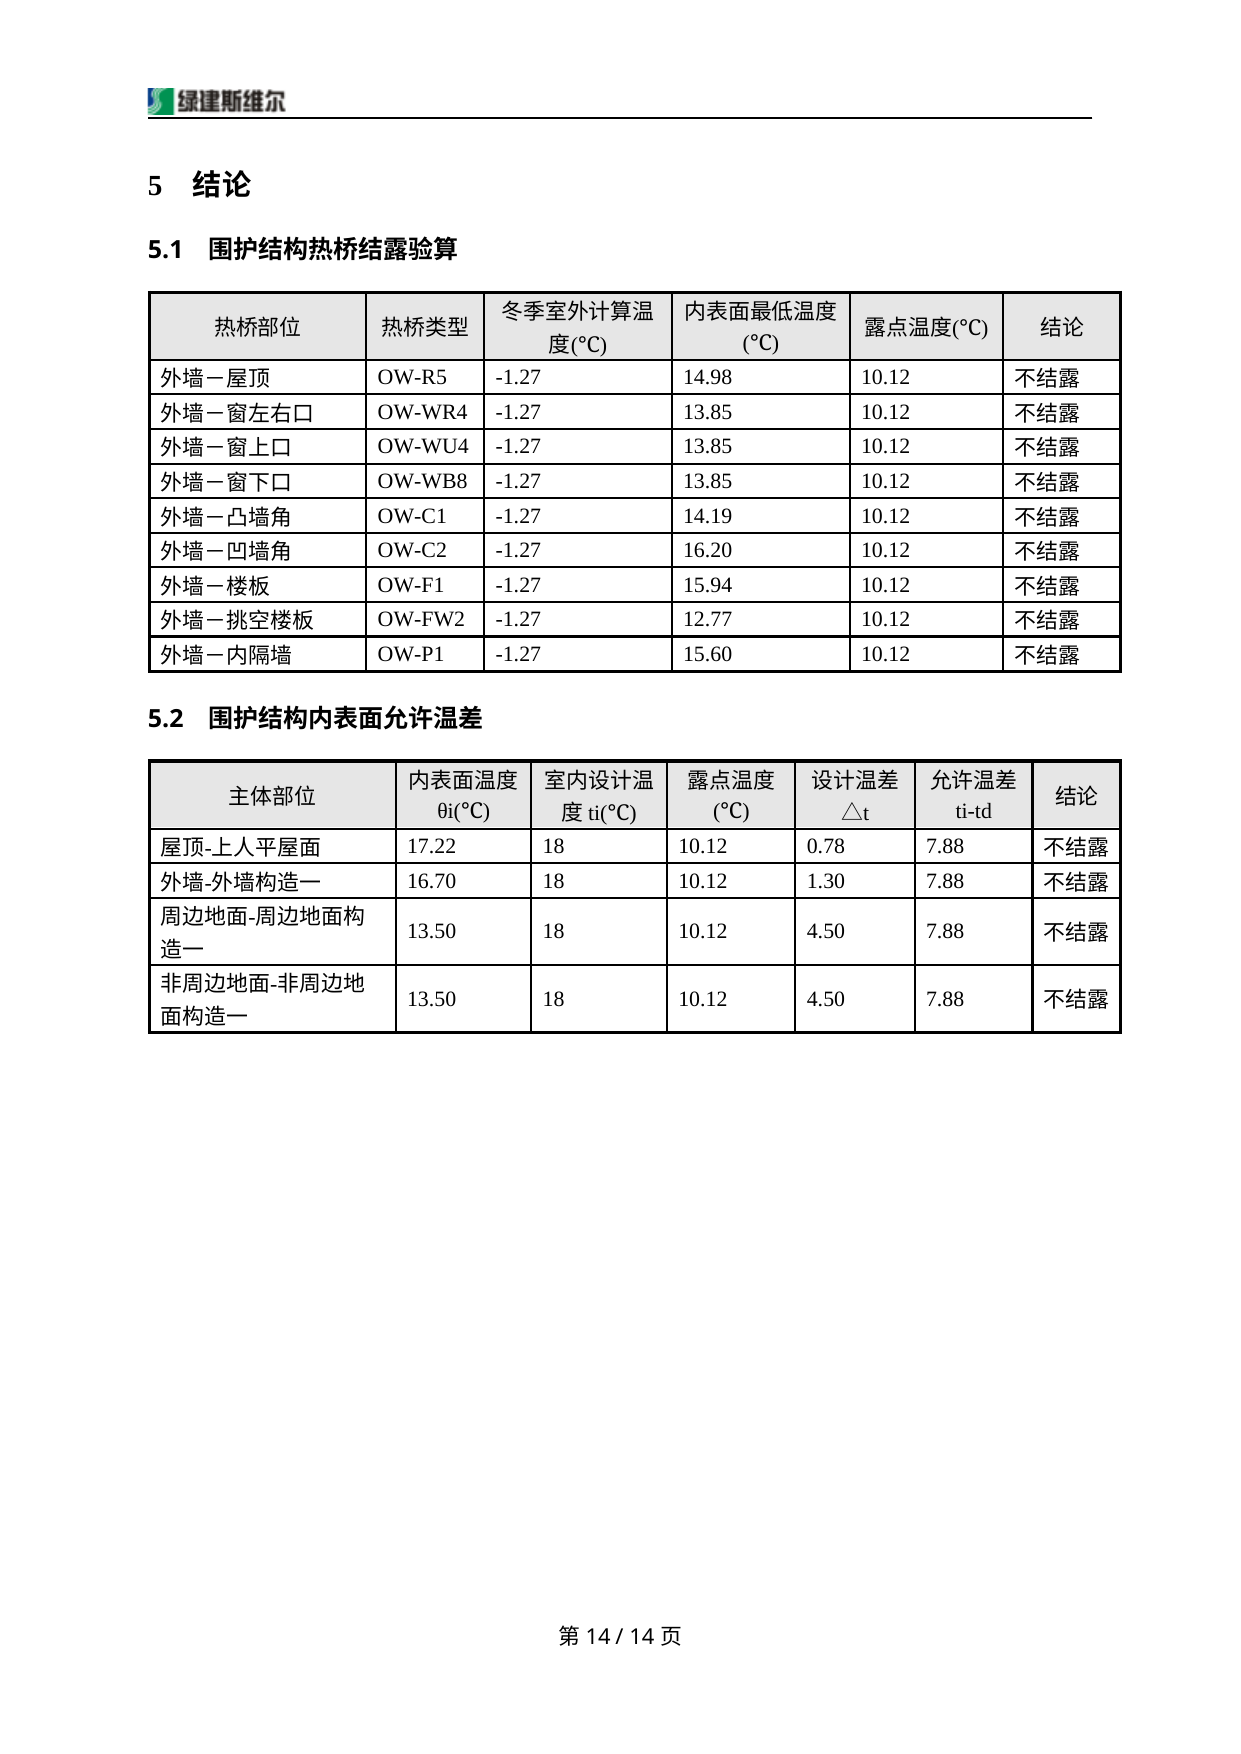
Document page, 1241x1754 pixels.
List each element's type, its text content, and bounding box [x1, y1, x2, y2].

table_cell 15.60 [673, 638, 849, 670]
table_cell 16.70 [397, 864, 530, 897]
table_header 热桥部位 [151, 294, 365, 359]
table_cell OW-R5 [367, 361, 483, 393]
table_cell OW-C2 [367, 534, 483, 566]
table_cell 不结露 [1004, 534, 1119, 566]
table_cell 外墙－楼板 [151, 568, 365, 601]
table_cell -1.27 [485, 638, 671, 670]
table_cell 外墙－内隔墙 [151, 638, 365, 670]
table_cell 10.12 [668, 899, 794, 964]
table_header 设计温差△t [796, 763, 914, 827]
table_cell -1.27 [485, 395, 671, 428]
table_cell 10.12 [851, 361, 1002, 393]
table_header 结论 [1034, 763, 1119, 827]
table_cell 不结露 [1004, 465, 1119, 497]
table_cell 屋顶-上人平屋面 [151, 830, 395, 862]
subtitle 结论 [148, 162, 1092, 204]
table_cell 10.12 [851, 499, 1002, 532]
table_cell 10.12 [851, 603, 1002, 635]
table_cell 14.19 [673, 499, 849, 532]
table_cell 0.78 [796, 830, 914, 862]
table_cell 不结露 [1034, 864, 1119, 897]
table_cell 不结露 [1004, 568, 1119, 601]
table_cell -1.27 [485, 603, 671, 635]
table_cell -1.27 [485, 430, 671, 462]
table_cell 1.30 [796, 864, 914, 897]
table_cell OW-FW2 [367, 603, 483, 635]
table_cell 10.12 [851, 568, 1002, 601]
table_cell 12.77 [673, 603, 849, 635]
table_cell 7.88 [916, 830, 1031, 862]
table_cell 15.94 [673, 568, 849, 601]
subtitle 围护结构热桥结露验算 [148, 229, 1092, 266]
table_cell 外墙-外墙构造一 [151, 864, 395, 897]
table_cell 外墙－窗下口 [151, 465, 365, 497]
table_header 热桥类型 [367, 294, 483, 359]
table_cell 外墙－窗左右口 [151, 395, 365, 428]
table_cell 7.88 [916, 966, 1031, 1031]
table_cell 10.12 [851, 534, 1002, 566]
table_cell 不结露 [1004, 499, 1119, 532]
table_header 主体部位 [151, 763, 395, 827]
table_cell 不结露 [1034, 830, 1119, 862]
table_cell 外墙－窗上口 [151, 430, 365, 462]
table_header 露点温度(℃) [851, 294, 1002, 359]
table_cell 10.12 [851, 430, 1002, 462]
table_cell -1.27 [485, 465, 671, 497]
table_cell 10.12 [851, 638, 1002, 670]
table_cell 外墙－凸墙角 [151, 499, 365, 532]
table_cell OW-F1 [367, 568, 483, 601]
subtitle 围护结构内表面允许温差 [148, 698, 1092, 734]
table_header 内表面温度θi(℃) [397, 763, 530, 827]
table_cell 不结露 [1034, 966, 1119, 1031]
table_cell 不结露 [1004, 361, 1119, 393]
table_cell 18 [532, 899, 666, 964]
table_cell OW-WR4 [367, 395, 483, 428]
table_cell 17.22 [397, 830, 530, 862]
table_cell 外墙－挑空楼板 [151, 603, 365, 635]
table_cell 不结露 [1004, 638, 1119, 670]
table_cell 7.88 [916, 899, 1031, 964]
table_cell 13.85 [673, 395, 849, 428]
table_cell 13.85 [673, 465, 849, 497]
table_cell 13.50 [397, 966, 530, 1031]
table_cell -1.27 [485, 534, 671, 566]
table_cell OW-P1 [367, 638, 483, 670]
table_cell 周边地面-周边地面构造一 [151, 899, 395, 964]
table_cell OW-WB8 [367, 465, 483, 497]
table_header 冬季室外计算温度(℃) [485, 294, 671, 359]
table_cell 18 [532, 966, 666, 1031]
table_cell 14.98 [673, 361, 849, 393]
table_cell 13.85 [673, 430, 849, 462]
table_cell 10.12 [851, 395, 1002, 428]
table_cell 10.12 [668, 966, 794, 1031]
table_cell 外墙－屋顶 [151, 361, 365, 393]
table_cell 10.12 [668, 830, 794, 862]
table_cell -1.27 [485, 361, 671, 393]
table_cell 外墙－凹墙角 [151, 534, 365, 566]
table_cell OW-C1 [367, 499, 483, 532]
table_cell -1.27 [485, 568, 671, 601]
table_cell 非周边地面-非周边地面构造一 [151, 966, 395, 1031]
table_cell OW-WU4 [367, 430, 483, 462]
table_cell 16.20 [673, 534, 849, 566]
table_cell 10.12 [668, 864, 794, 897]
table_cell 13.50 [397, 899, 530, 964]
picture [147, 88, 289, 115]
table_header 结论 [1004, 294, 1119, 359]
table_cell 7.88 [916, 864, 1031, 897]
table_header 室内设计温度ti(℃) [532, 763, 666, 827]
table_header 内表面最低温度(℃) [673, 294, 849, 359]
table_cell 不结露 [1004, 430, 1119, 462]
table_cell 不结露 [1004, 603, 1119, 635]
table_cell 不结露 [1004, 395, 1119, 428]
table_cell 10.12 [851, 465, 1002, 497]
table_cell 18 [532, 830, 666, 862]
table_cell 4.50 [796, 966, 914, 1031]
table_header 允许温差ti-td [916, 763, 1031, 827]
table_header 露点温度(℃) [668, 763, 794, 827]
table_cell -1.27 [485, 499, 671, 532]
table_cell 4.50 [796, 899, 914, 964]
table_cell 18 [532, 864, 666, 897]
table_cell 不结露 [1034, 899, 1119, 964]
